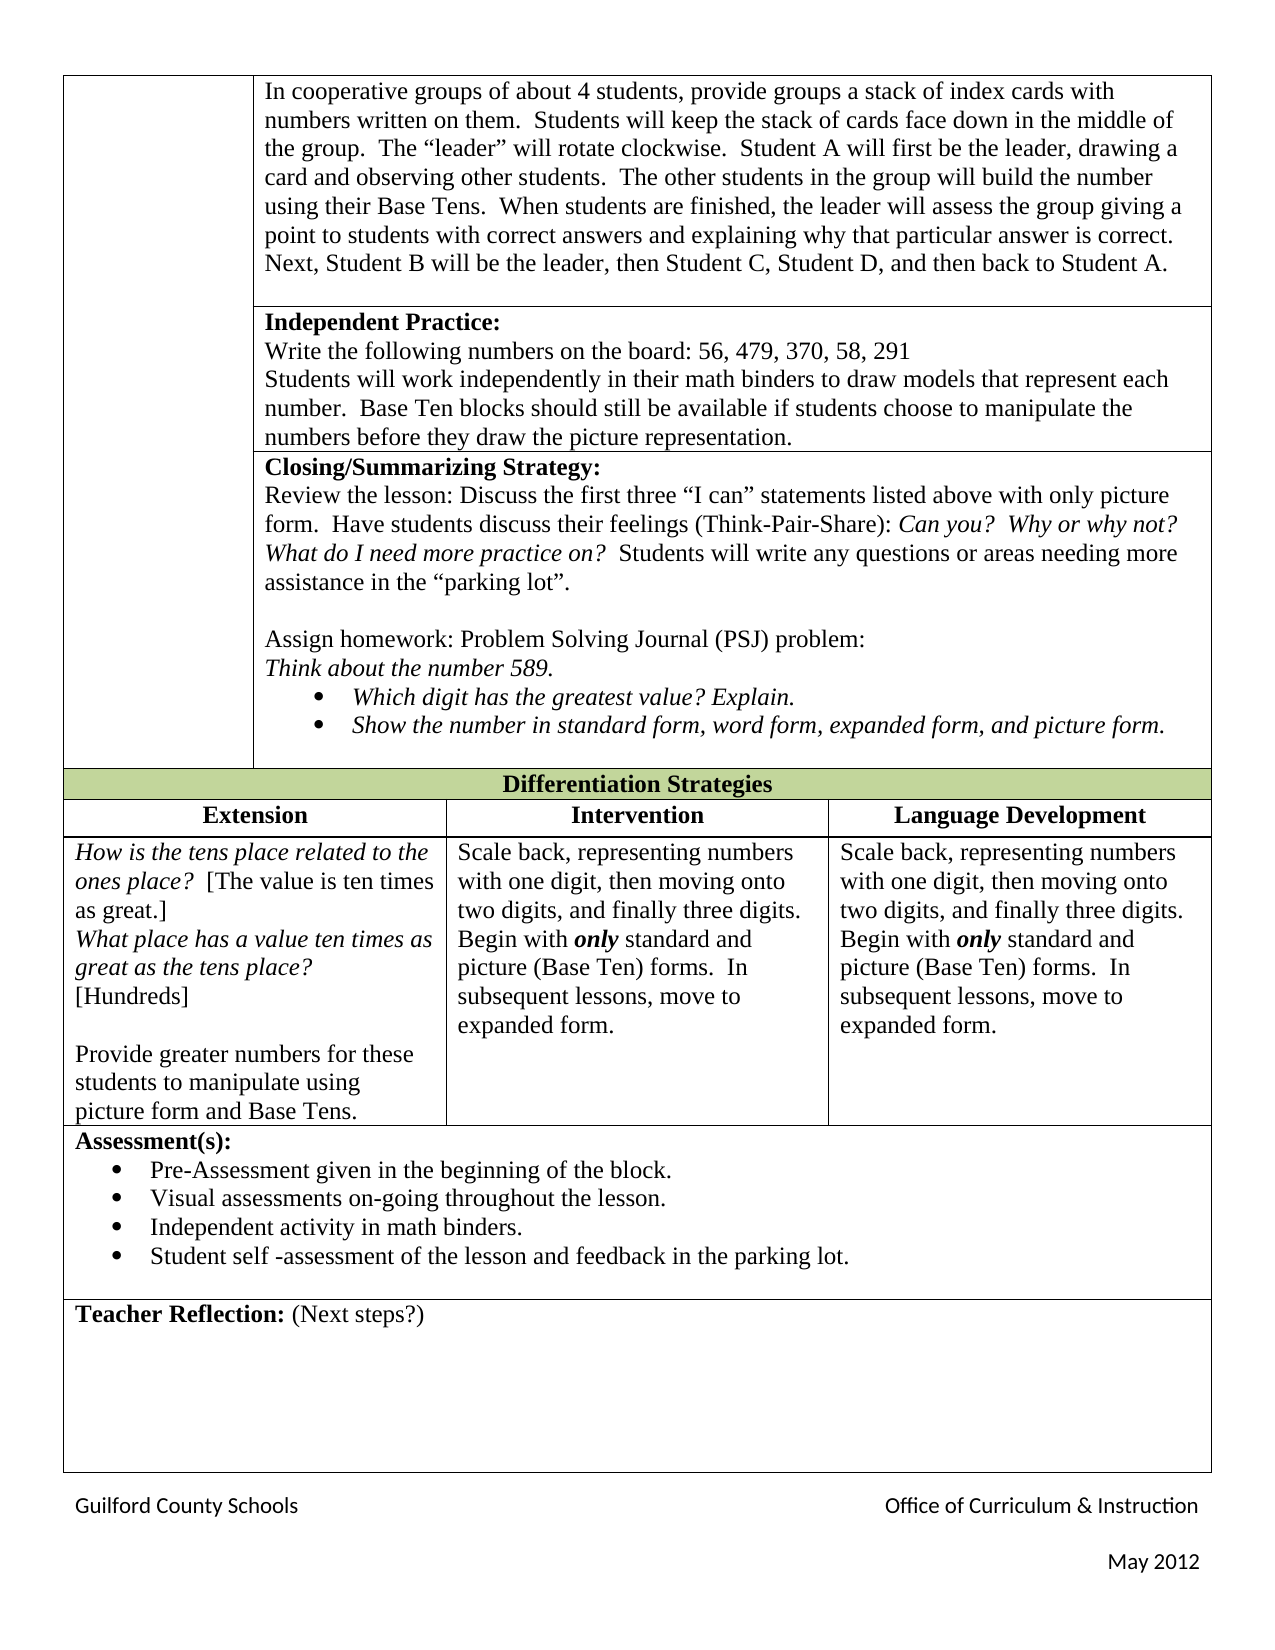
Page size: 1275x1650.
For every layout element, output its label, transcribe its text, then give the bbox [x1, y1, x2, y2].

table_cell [64, 1300, 1211, 1472]
table_cell Intervention [447, 800, 828, 836]
table_cell Independent Practice: Write the following numbers on the board: 56, 479, 370, 58, 291 Students will work independently in their math binders to draw models that represent each number. Base Ten blocks should still be available if students choose to manipulate the numbers before they draw the picture representation. [254, 307, 1211, 451]
table_cell Closing/Summarizing Strategy: Review the lesson: Discuss the first three “I can” statements listed above with only picture form. Have students discuss their feelings (Think-Pair-Share): Can you? Why or why not? What do I need more practice on? Students will write any questions or areas needing more assistance in the “parking lot”. Assign homework: Problem Solving Journal (PSJ) problem: Think about the number 589. Which digit has the greatest value? Explain. Show the number in standard form, word form, expanded form, and picture form. [254, 452, 1211, 768]
table_cell Scale back, representing numbers with one digit, then moving onto two digits, and finally three digits. Begin with only standard and picture (Base Ten) forms. In subsequent lessons, move to expanded form. [447, 838, 828, 1125]
table_cell Scale back, representing numbers with one digit, then moving onto two digits, and finally three digits. Begin with only standard and picture (Base Ten) forms. In subsequent lessons, move to expanded form. [829, 838, 1211, 1125]
table_cell Differentiation Strategies [64, 769, 1211, 799]
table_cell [254, 76, 1211, 306]
table_cell Language Development [829, 800, 1211, 836]
table_cell How is the tens place related to the ones place? [The value is ten times as great.] What place has a value ten times as great as the tens place? [Hundreds] Provide greater numbers for these students to manipulate using picture form and Base Tens. [64, 838, 446, 1125]
table_cell Assessment(s): Pre-Assessment given in the beginning of the block. Visual assessments on-going throughout the lesson. Independent activity in math binders. Student self -assessment of the lesson and feedback in the parking lot. [64, 1126, 1211, 1298]
table_cell Extension [64, 800, 446, 836]
